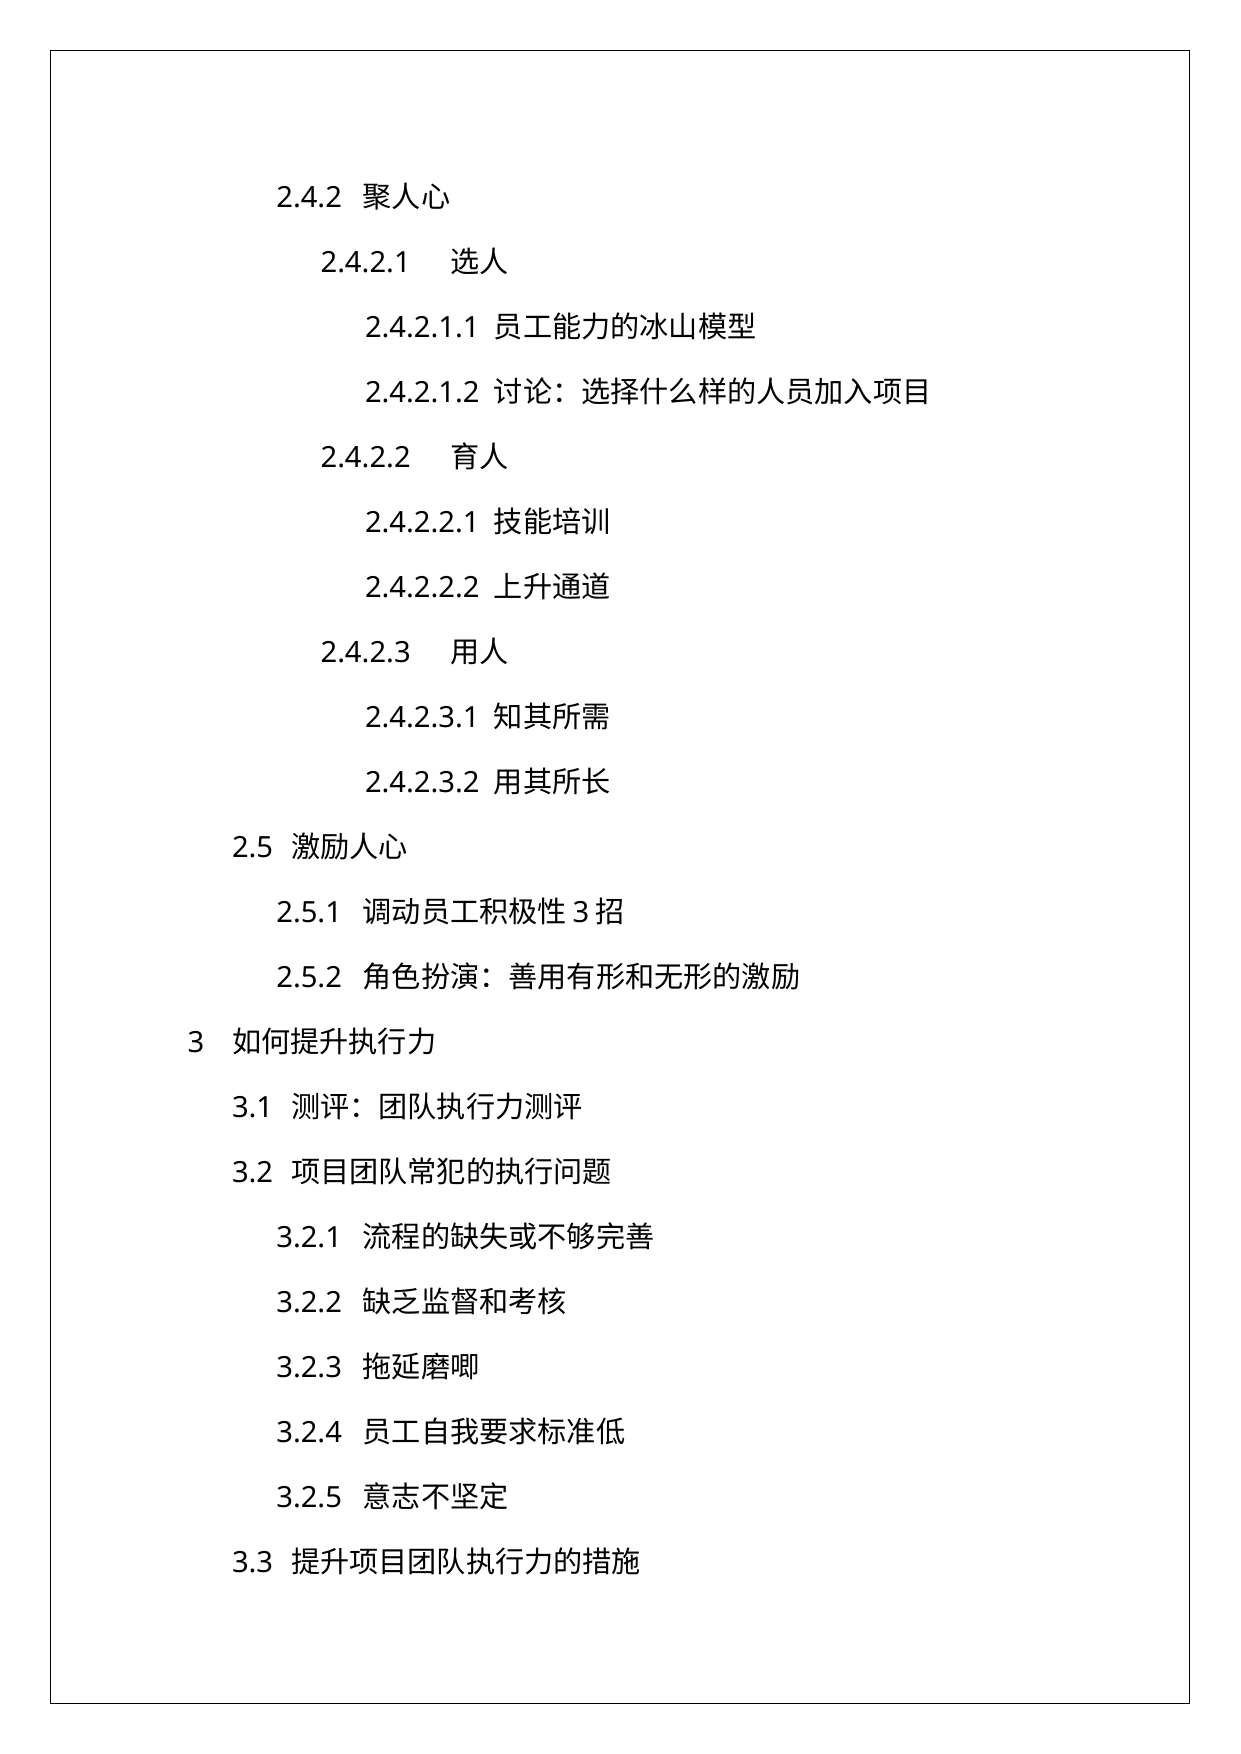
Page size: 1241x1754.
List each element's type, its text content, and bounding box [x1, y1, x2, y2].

list 拖延磨唧 [276, 1332, 1053, 1397]
list 测评：团队执行力测评 [232, 1072, 1053, 1137]
list 项目团队常犯的执行问题 [232, 1137, 1053, 1202]
list 激励人心 [232, 812, 1053, 877]
list 缺乏监督和考核 [276, 1267, 1053, 1332]
list 提升项目团队执行力的措施 [232, 1527, 1053, 1592]
list 育人 [320, 422, 1053, 487]
list 上升通道 [365, 552, 1053, 617]
list 用其所长 [365, 747, 1053, 812]
list 意志不坚定 [276, 1462, 1053, 1527]
list 用人 [320, 617, 1053, 682]
list 讨论：选择什么样的人员加入项目 [365, 357, 1053, 422]
list 如何提升执行力 [187, 1007, 1053, 1072]
list 角色扮演：善用有形和无形的激励 [276, 942, 1053, 1007]
list 技能培训 [365, 487, 1053, 552]
list 员工能力的冰山模型 [365, 292, 1053, 357]
list 聚人心 [276, 162, 1053, 227]
list 选人 [320, 227, 1053, 292]
list 知其所需 [365, 682, 1053, 747]
list 员工自我要求标准低 [276, 1397, 1053, 1462]
list 流程的缺失或不够完善 [276, 1202, 1053, 1267]
list 调动员工积极性3招 [276, 877, 1053, 942]
